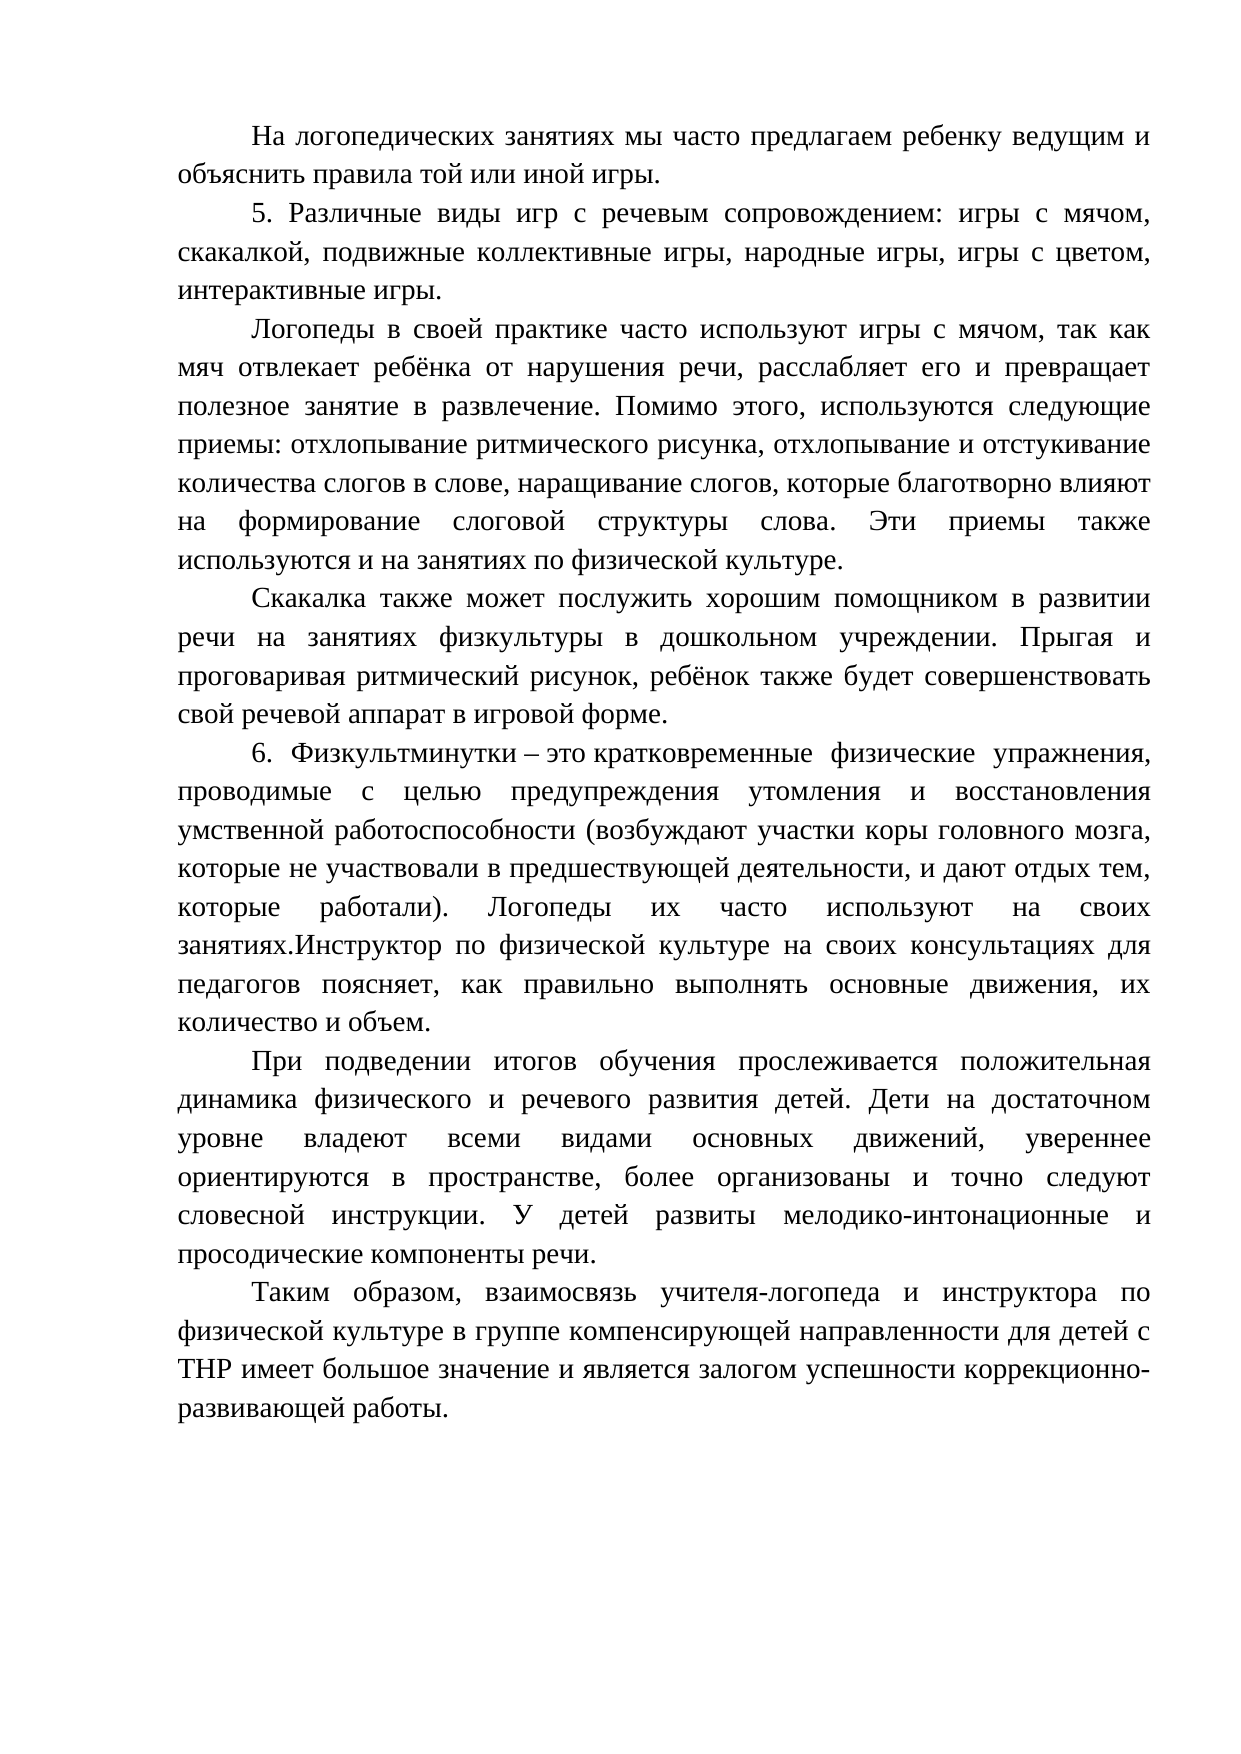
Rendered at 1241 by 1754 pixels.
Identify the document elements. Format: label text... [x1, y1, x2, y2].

text 5. Различные виды игр с речевым сопровождением: игры с мячом, скакалкой, подвижные коллективные игры, народные игры, игры с цветом, интерактивные игры. [177, 195, 1152, 306]
text При подведении итогов обучения прослеживается положительная динамика физического и речевого развития детей. Дети на достаточном уровне владеют всеми видами основных движений, увереннее ориентируются в пространстве, более организованы и точно следуют словесной инструкции. У детей развиты мелодико-интонационные и просодические компоненты речи. [177, 1043, 1152, 1269]
text 6. Физкультминутки – это кратковременные физические упражнения, проводимые с целью предупреждения утомления и восстановления умственной работоспособности (возбуждают участки коры головного мозга, которые не участвовали в предшествующей деятельности, и дают отдых тем, которые работали). Логопеды их часто используют на своих занятиях.Инструктор по физической культуре на своих консультациях для педагогов поясняет, как правильно выполнять основные движения, их количество и объем. [177, 735, 1152, 1038]
text Логопеды в своей практике часто используют игры с мячом, так как мяч отвлекает ребёнка от нарушения речи, расслабляет его и превращает полезное занятие в развлечение. Помимо этого, используются следующие приемы: отхлопывание ритмического рисунка, отхлопывание и отстукивание количества слогов в слове, наращивание слогов, которые благотворно влияют на формирование слоговой структуры слова. Эти приемы также используются и на занятиях по физической культуре. [177, 311, 1152, 576]
text На логопедических занятиях мы часто предлагаем ребенку ведущим и объяснить правила той или иной игры. [177, 118, 1152, 190]
text Таким образом, взаимосвязь учителя-логопеда и инструктора по физической культуре в группе компенсирующей направленности для детей с ТНР имеет большое значение и является залогом успешности коррекционно-развивающей работы. [177, 1274, 1152, 1423]
text Скакалка также может послужить хорошим помощником в развитии речи на занятиях физкультуры в дошкольном учреждении. Прыгая и проговаривая ритмический рисунок, ребёнок также будет совершенствовать свой речевой аппарат в игровой форме. [177, 581, 1152, 730]
